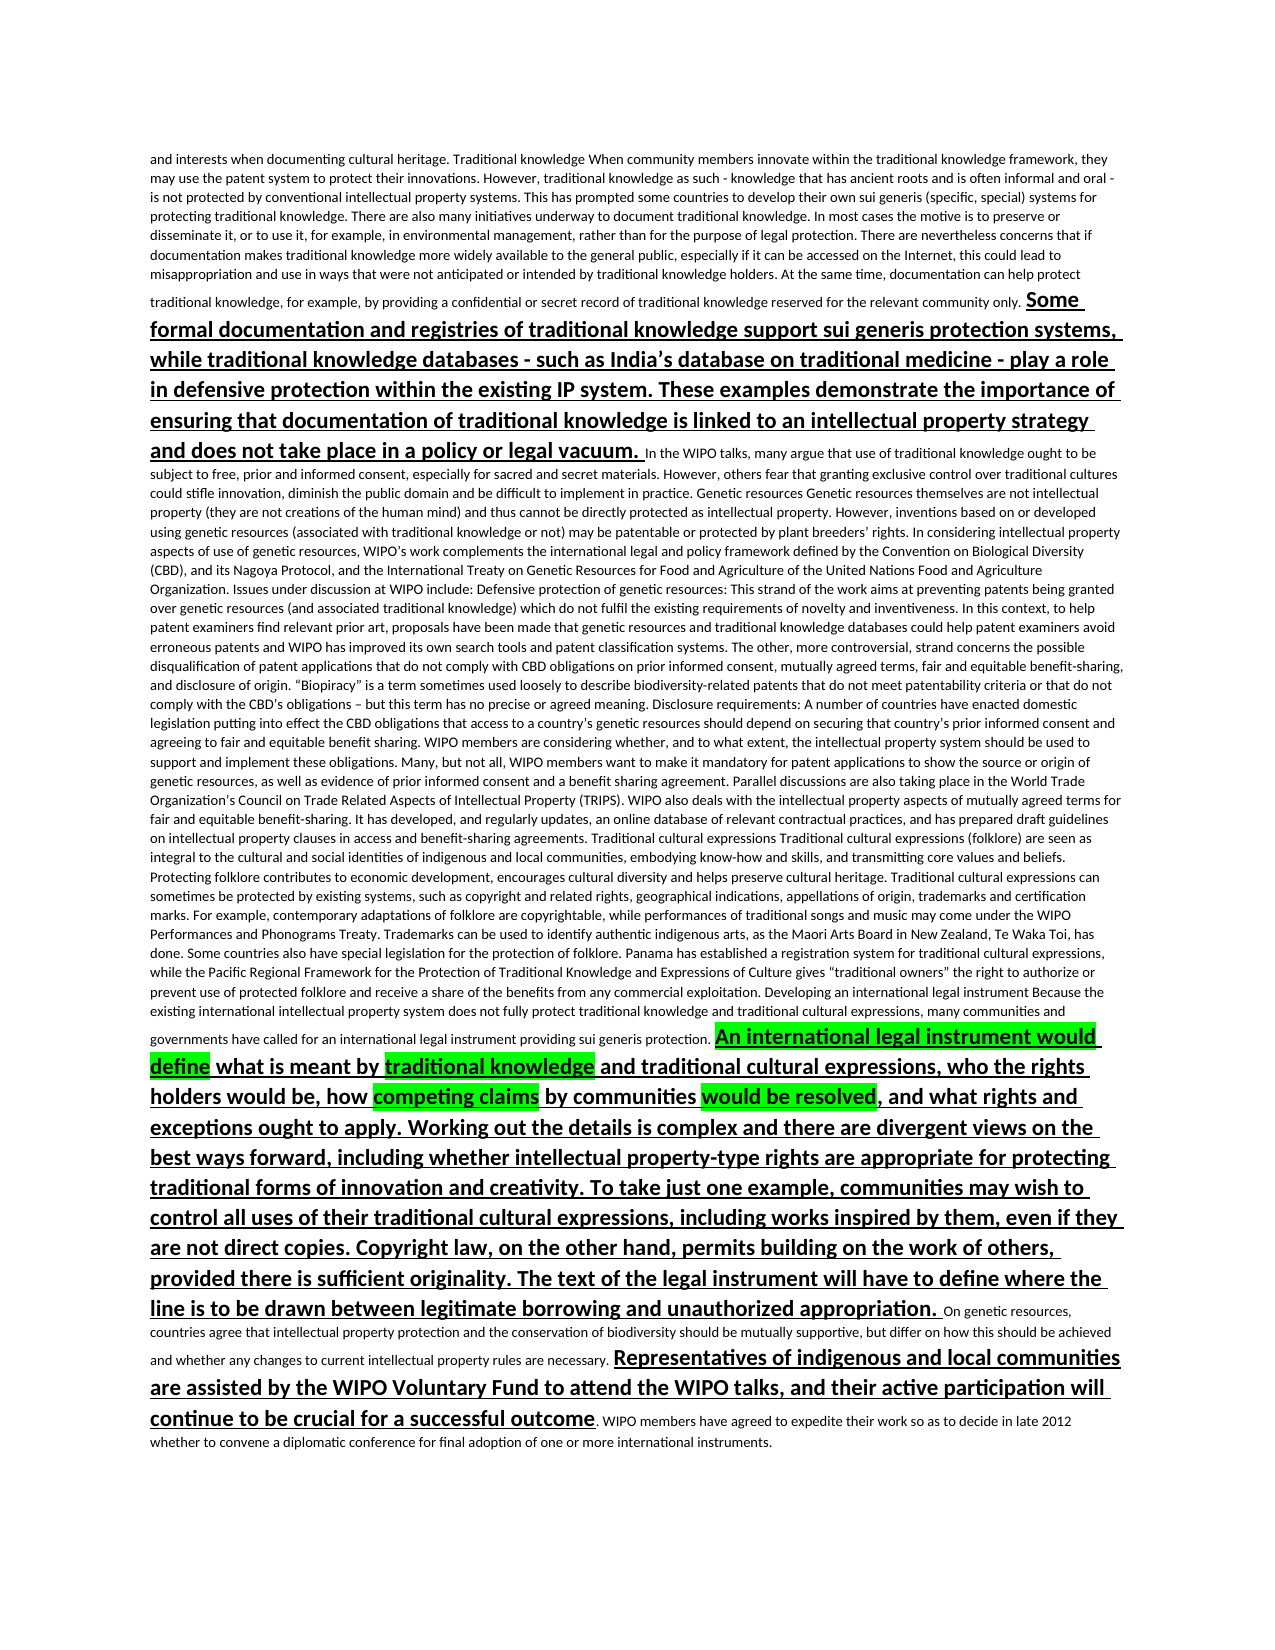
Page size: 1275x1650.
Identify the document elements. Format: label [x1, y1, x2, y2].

text [150, 150, 1125, 1451]
